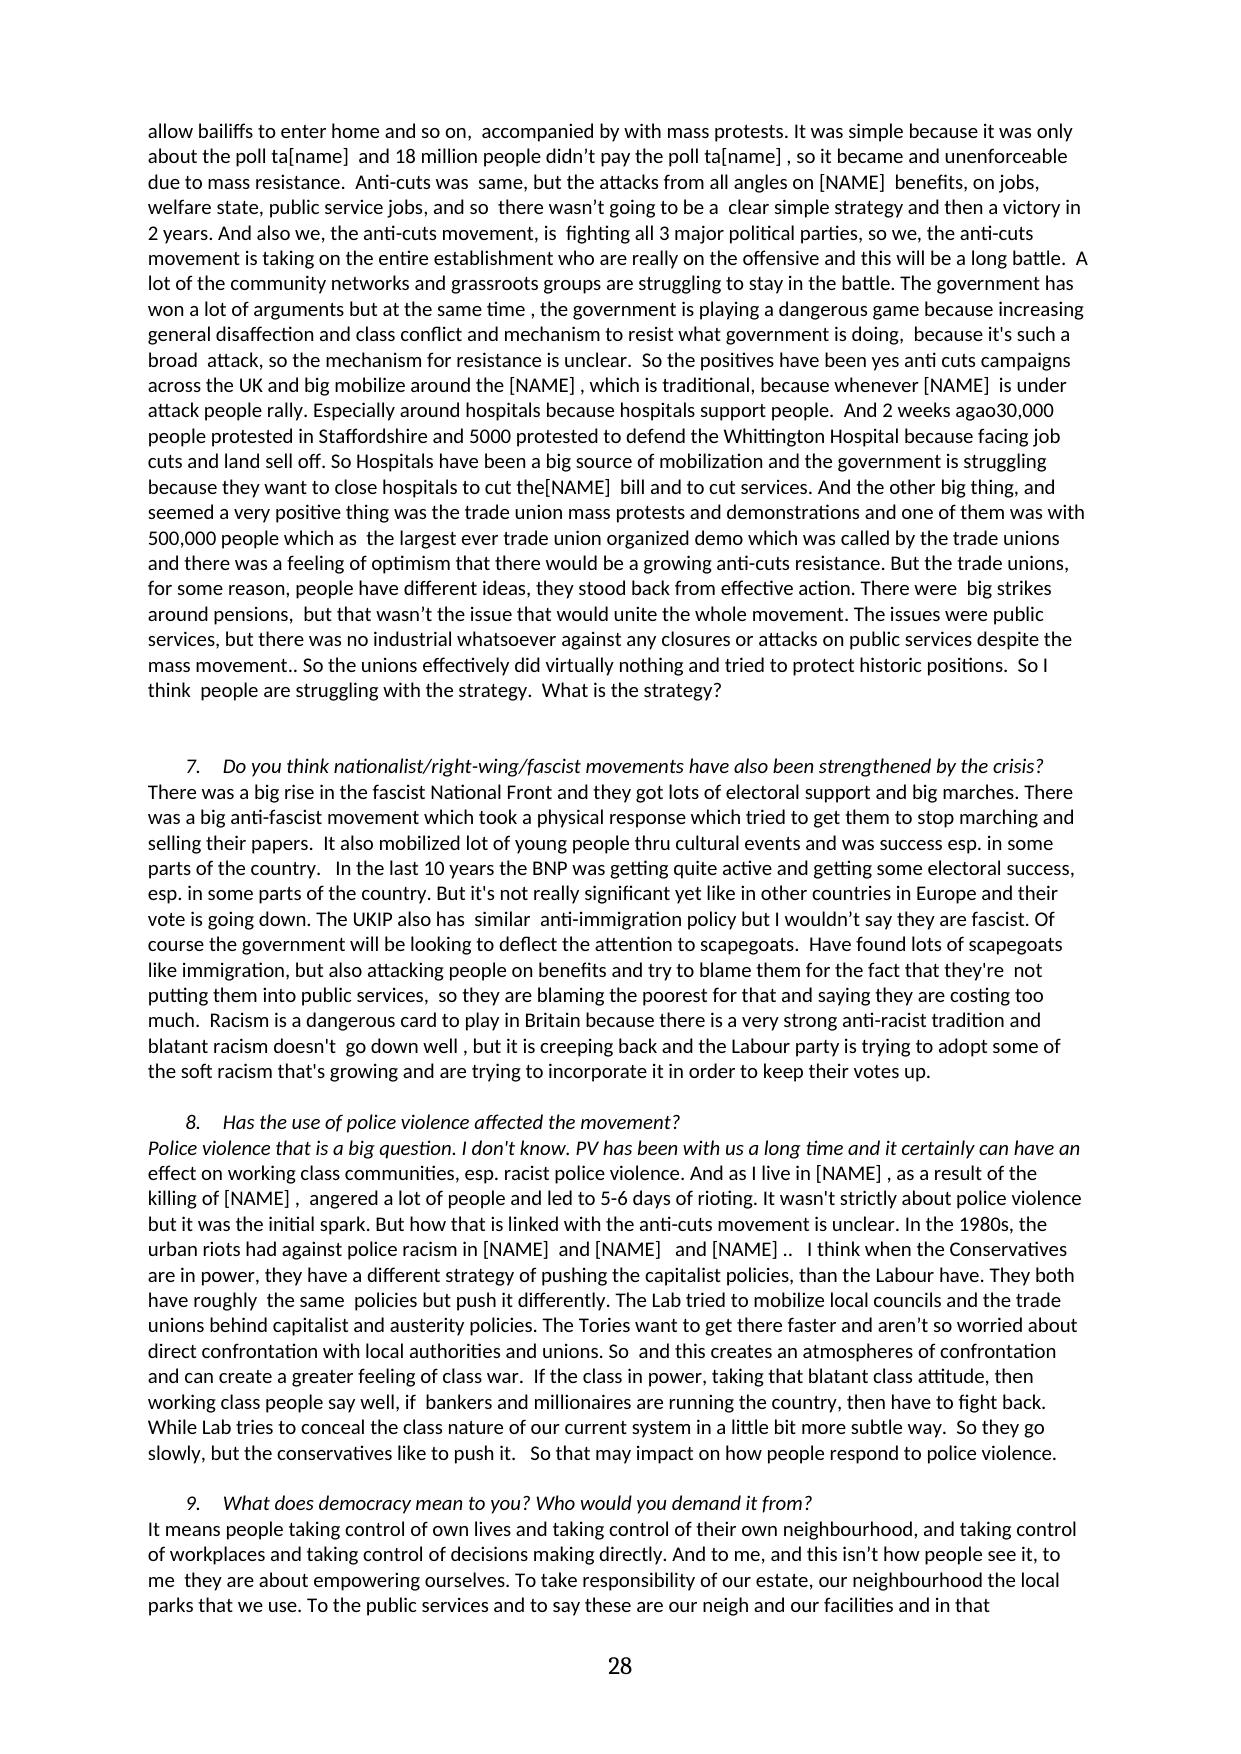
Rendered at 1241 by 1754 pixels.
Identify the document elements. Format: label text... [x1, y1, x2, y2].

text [148, 118, 1092, 703]
list Do you think nationalist/right-wing/fascist movements have also been strengthened by the crisis? [185, 753, 1092, 779]
list What does democracy mean to you? Who would you demand it from? [185, 1491, 1092, 1516]
text There was a big rise in the fascist National Front and they got lots of electoral support and big marches. There was a big anti-fascist movement which took a physical response which tried to get them to stop marching and selling their papers. It also mobilized lot of young people thru cultural events and was success esp. in some parts of the country. In the last 10 years the BNP was getting quite active and getting some electoral success, esp. in some parts of the country. But it's not really significant yet like in other countries in Europe and their vote is going down. The UKIP also has similar anti-immigration policy but I wouldn’t say they are fascist. Of course the government will be looking to deflect the attention to scapegoats. Have found lots of scapegoats like immigration, but also attacking people on benefits and try to blame them for the fact that they're not putting them into public services, so they are blaming the poorest for that and saying they are costing too much. Racism is a dangerous card to play in Britain because there is a very strong anti-racist tradition and blatant racism doesn't go down well , but it is creeping back and the Labour party is trying to adopt some of the soft racism that's growing and are trying to incorporate it in order to keep their votes up. [148, 779, 1092, 1084]
list Has the use of police violence affected the movement? [185, 1109, 1092, 1135]
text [148, 1516, 1092, 1618]
text Police violence that is a big question. I don't know. PV has been with us a long time and it certainly can have an effect on working class communities, esp. racist police violence. And as I live in [NAME] , as a result of the killing of [NAME] , angered a lot of people and led to 5-6 days of rioting. It wasn't strictly about police violence but it was the initial spark. But how that is linked with the anti-cuts movement is unclear. In the 1980s, the urban riots had against police racism in [NAME] and [NAME] and [NAME] .. I think when the Conservatives are in power, they have a different strategy of pushing the capitalist policies, than the Labour have. They both have roughly the same policies but push it differently. The Lab tried to mobilize local councils and the trade unions behind capitalist and austerity policies. The Tories want to get there faster and aren’t so worried about direct confrontation with local authorities and unions. So and this creates an atmospheres of confrontation and can create a greater feeling of class war. If the class in power, taking that blatant class attitude, then working class people say well, if bankers and millionaires are running the country, then have to fight back. While Lab tries to conceal the class nature of our current system in a little bit more subtle way. So they go slowly, but the conservatives like to push it. So that may impact on how people respond to police violence. [148, 1135, 1092, 1465]
